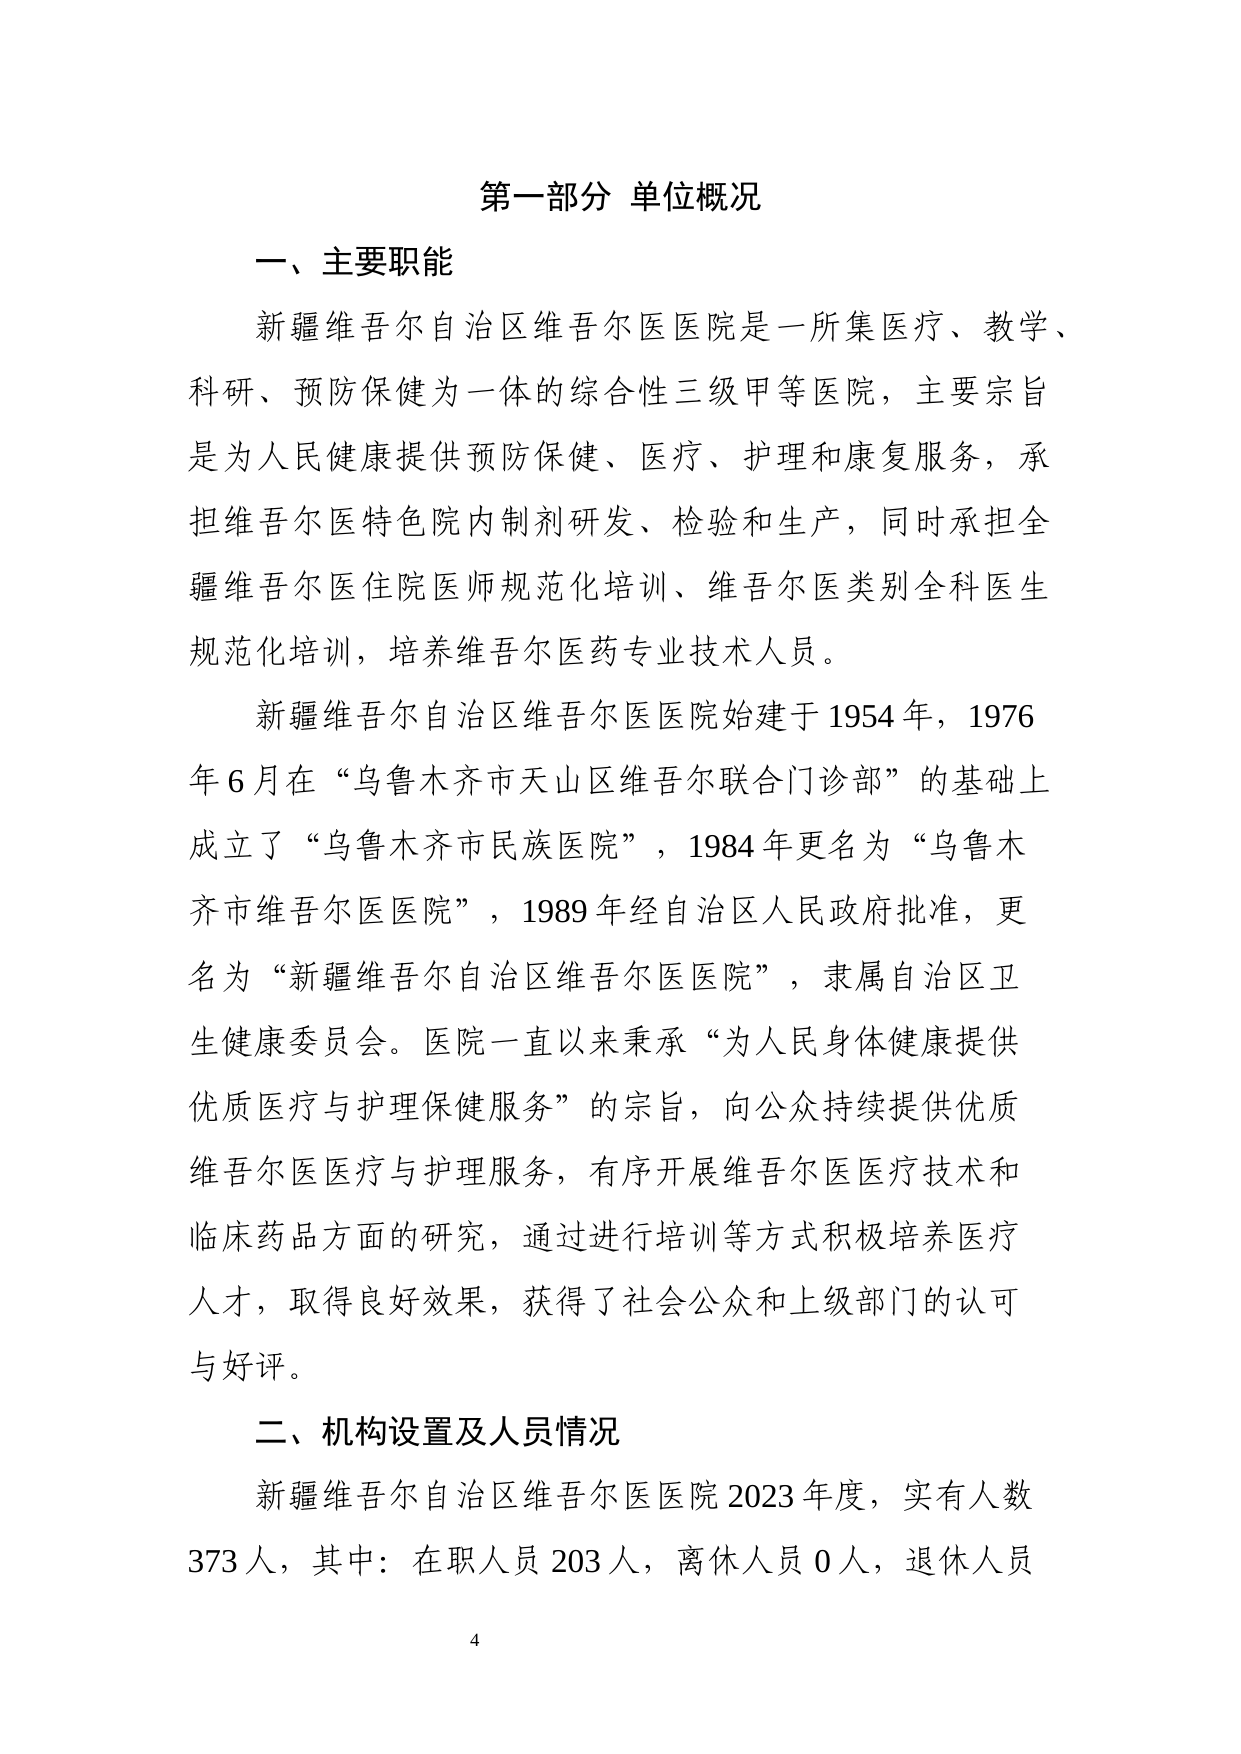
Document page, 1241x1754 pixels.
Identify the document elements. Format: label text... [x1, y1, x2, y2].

text 新疆维吾尔自治区维吾尔医医院始建于1954年，1976 年6月在“乌鲁木齐市天山区维吾尔联合门诊部”的基础上成立了“乌鲁木齐市民族医院”，1984年更名为“乌鲁木齐市维吾尔医医院”，1989年经自治区人民政府批准，更名为“新疆维吾尔自治区维吾尔医医院”，隶属自治区卫生健康委员会。医院一直以来秉承“为人民身体健康提供优质医疗与护理保健服务”的宗旨，向公众持续提供优质维吾尔医医疗与护理服务，有序开展维吾尔医医疗技术和临床药品方面的研究，通过进行培训等方式积极培养医疗人才，取得良好效果，获得了社会公众和上级部门的认可与好评。 [187, 682, 1053, 1397]
text 新疆维吾尔自治区维吾尔医医院是一所集医疗、教学、科研、预防保健为一体的综合性三级甲等医院，主要宗旨是为人民健康提供预防保健、医疗、护理和康复服务，承担维吾尔医特色院内制剂研发、检验和生产，同时承担全疆维吾尔医住院医师规范化培训、维吾尔医类别全科医生规范化培训，培养维吾尔医药专业技术人员。 [187, 292, 1053, 682]
text 一、主要职能 [187, 227, 1053, 292]
text 二、机构设置及人员情况 [187, 1397, 1053, 1462]
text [187, 1462, 1053, 1592]
text 第一部分 单位概况 [187, 162, 1053, 227]
